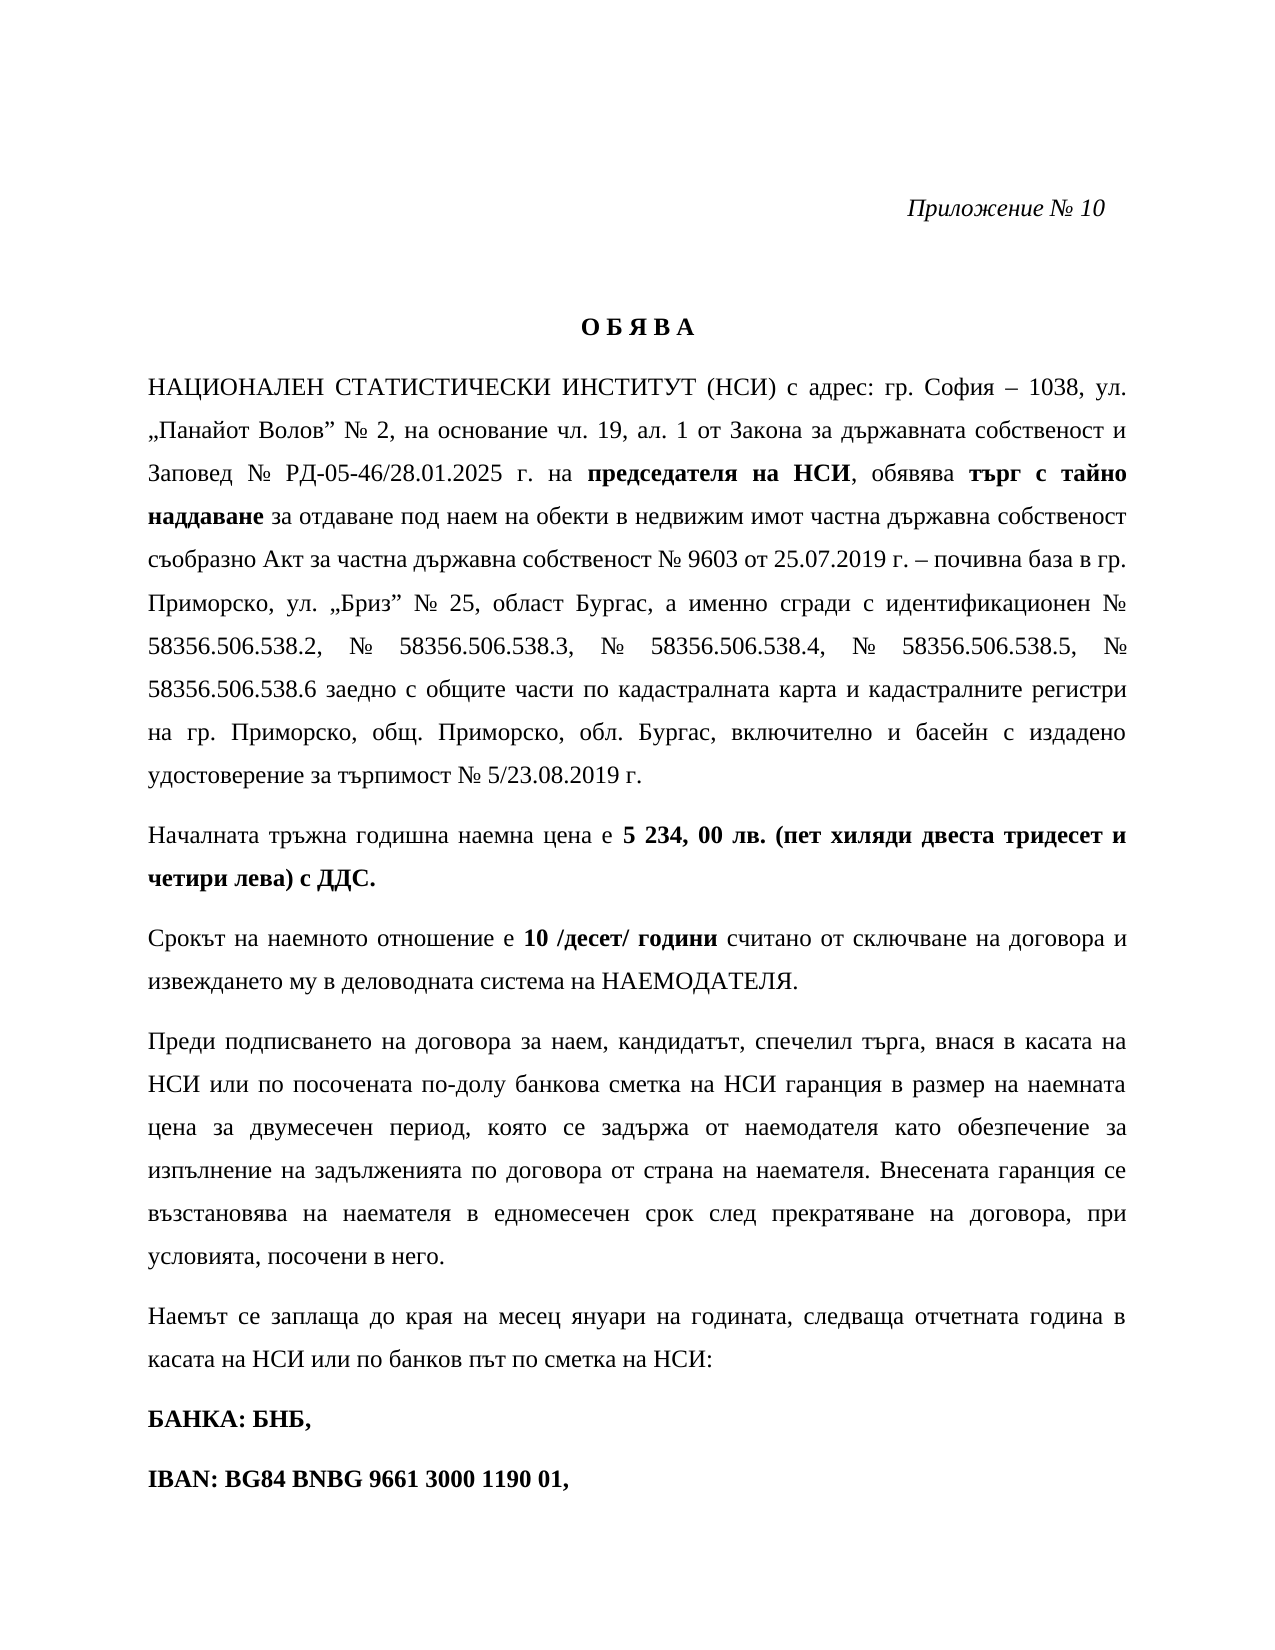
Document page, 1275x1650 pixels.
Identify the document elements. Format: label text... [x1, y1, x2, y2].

text Приложение № 10 [148, 193, 1127, 221]
text Наемът се заплаща до края на месец януари на годината, следваща отчетната година в касата на НСИ или по банков път по сметка на НСИ: [148, 1301, 1127, 1373]
text О Б Я В А [148, 312, 1127, 341]
text Преди подписването на договора за наем, кандидатът, спечелил търга, внася в касата на НСИ или по посочената по-долу банкова сметка на НСИ гаранция в размер на наемната цена за двумесечен период, която се задържа от наемодателя като обезпечение за изпълнение на задълженията по договора от страна на наемателя. Внесената гаранция се възстановява на наемателя в едномесечен срок след прекратяване на договора, при условията, посочени в него. [148, 1026, 1127, 1270]
text НАЦИОНАЛЕН СТАТИСТИЧЕСКИ ИНСТИТУТ (НСИ) с адрес: гр. София – 1038, ул. „Панайот Волов” № 2, на основание чл. 19, ал. 1 от Закона за държавната собственост и Заповед № РД-05-46/28.01.2025 г. на председателя на НСИ, обявява търг с тайно наддаване за отдаване под наем на обекти в недвижим имот частна държавна собственост съобразно Акт за частна държавна собственост № 9603 от 25.07.2019 г. – почивна база в гр. Приморско, ул. „Бриз” № 25, област Бургас, а именно сгради с идентификационен № 58356.506.538.2, № 58356.506.538.3, № 58356.506.538.4, № 58356.506.538.5, № 58356.506.538.6 заедно с общите части по кадастралната карта и кадастралните регистри на гр. Приморско, общ. Приморско, обл. Бургас, включително и басейн с издадено удостоверение за търпимост № 5/23.08.2019 г. [148, 372, 1127, 789]
text Срокът на наемното отношение е 10 /десет/ години считано от сключване на договора и извеждането му в деловодната система на НАЕМОДАТЕЛЯ. [148, 923, 1127, 995]
text IBAN: BG84 BNBG 9661 3000 1190 01, [148, 1464, 1127, 1493]
text Началната тръжна годишна наемна цена е 5 234, 00 лв. (пет хиляди двеста тридесет и четири лева) с ДДС. [148, 820, 1127, 892]
text БАНКА: БНБ, [148, 1404, 1127, 1433]
